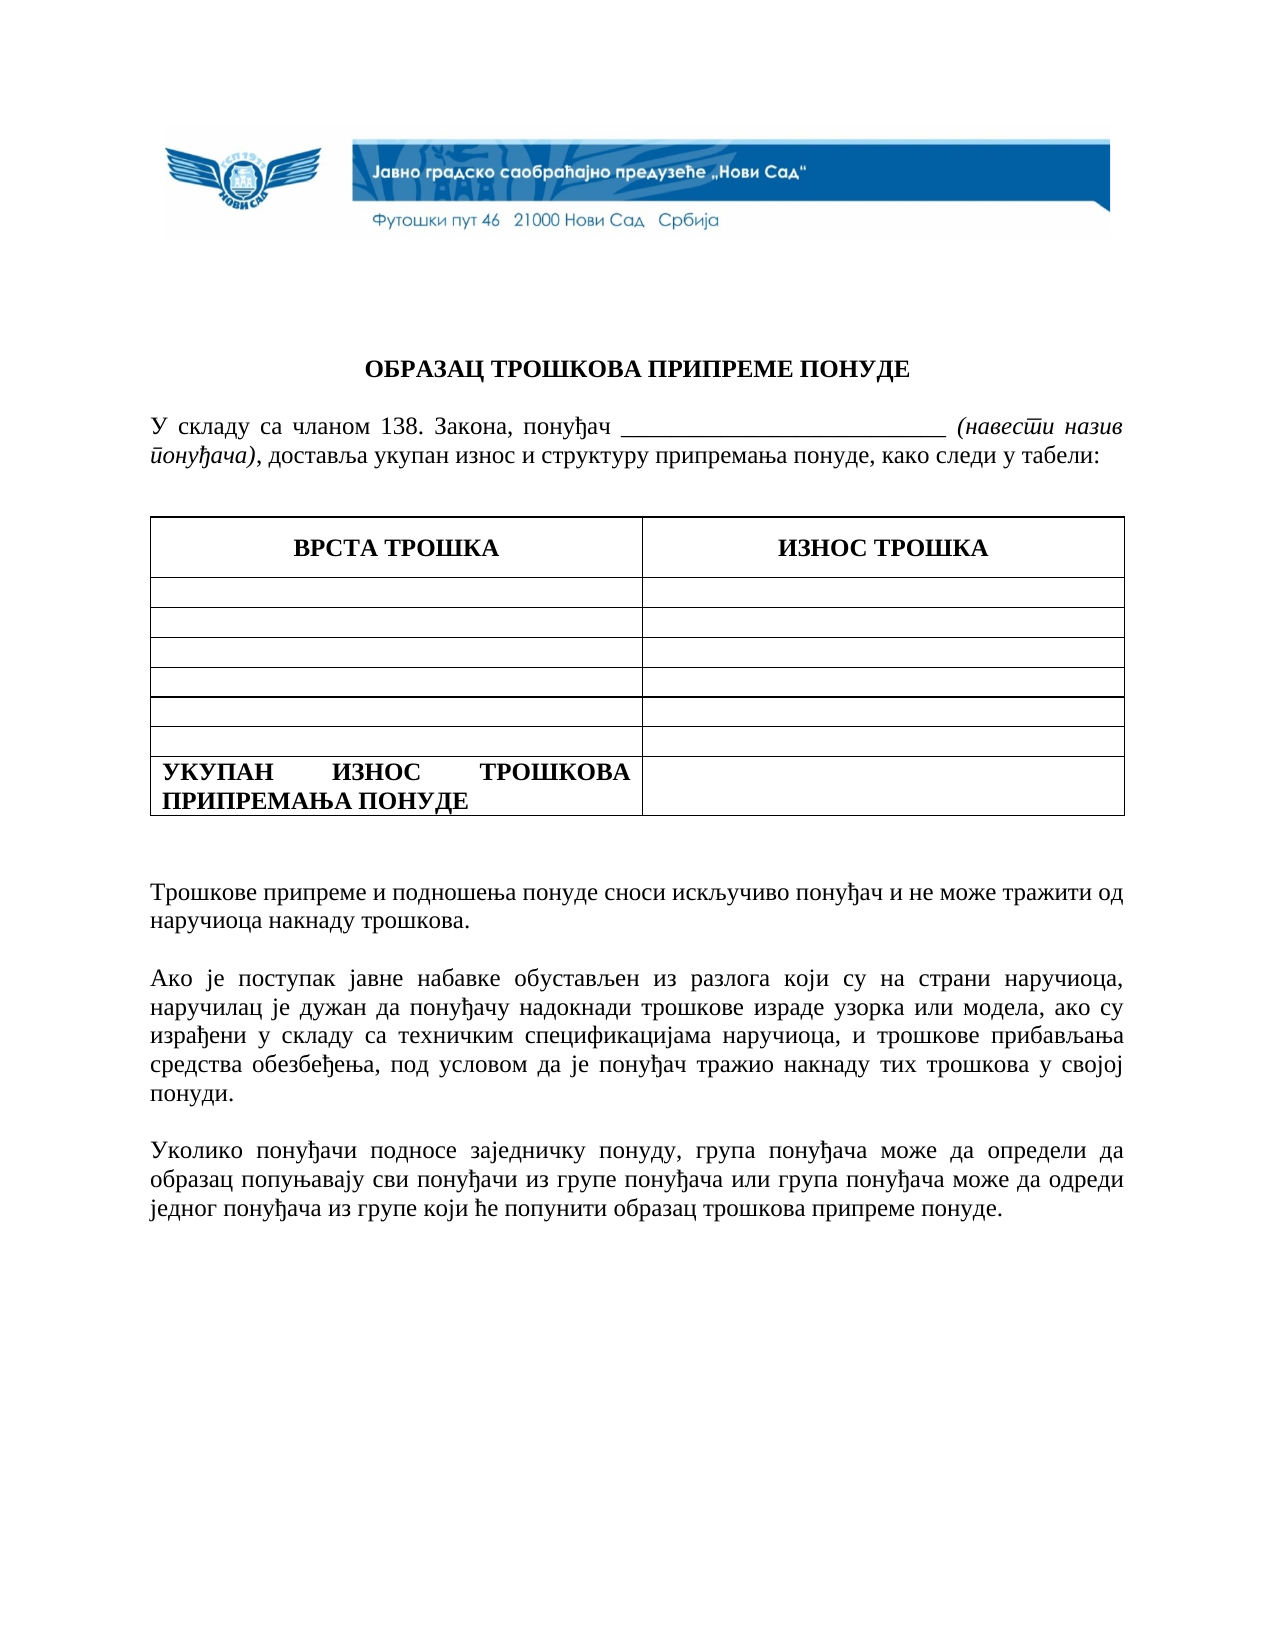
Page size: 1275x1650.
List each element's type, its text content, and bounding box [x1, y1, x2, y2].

table_header ВРСТА ТРОШКА [151, 518, 642, 577]
text У складу са чланом 138. Закона, понуђач __________________________ (навести назив понуђача), доставља укупан износ и структуру припремања понуде, како следи у табели: [150, 411, 1125, 469]
picture [165, 123, 1111, 239]
table_cell [643, 668, 1124, 696]
table_cell УКУПАН ИЗНОС ТРОШКОВА ПРИПРЕМАЊА ПОНУДЕ [151, 757, 642, 814]
table_cell [643, 757, 1124, 814]
table_cell [643, 578, 1124, 607]
table_cell [151, 727, 642, 756]
table_cell [643, 638, 1124, 667]
table_cell [643, 698, 1124, 726]
table_cell [643, 608, 1124, 637]
text Трошкове припреме и подношења понуде сноси искључиво понуђач и не може тражити од наручиоца накнаду трошкова. [150, 877, 1125, 934]
table_cell [151, 638, 642, 667]
table_cell [151, 668, 642, 696]
table_cell [151, 608, 642, 637]
table_header ИЗНОС ТРОШКА [643, 518, 1124, 577]
table_cell [151, 578, 642, 607]
text ОБРАЗАЦ ТРОШКОВА ПРИПРЕМЕ ПОНУДЕ [150, 354, 1125, 382]
table_cell [151, 698, 642, 726]
text Ако је поступак јавне набавке обустављен из разлога који су на страни наручиоца, наручилац је дужан да понуђачу надокнади трошкове израде узорка или модела, ако су израђени у складу са техничким спецификацијама наручиоца, и трошкове прибављања средства обезбеђења, под условом да је понуђач тражио накнаду тих трошкова у својој понуди. [150, 963, 1125, 1107]
table_cell [643, 727, 1124, 756]
text Уколико понуђачи подносе заједничку понуду, група понуђача може да определи да образац попуњавају сви понуђачи из групе понуђача или група понуђача може да одреди једног понуђача из групе који ће попунити образац трошкова припреме понуде. [150, 1135, 1125, 1222]
